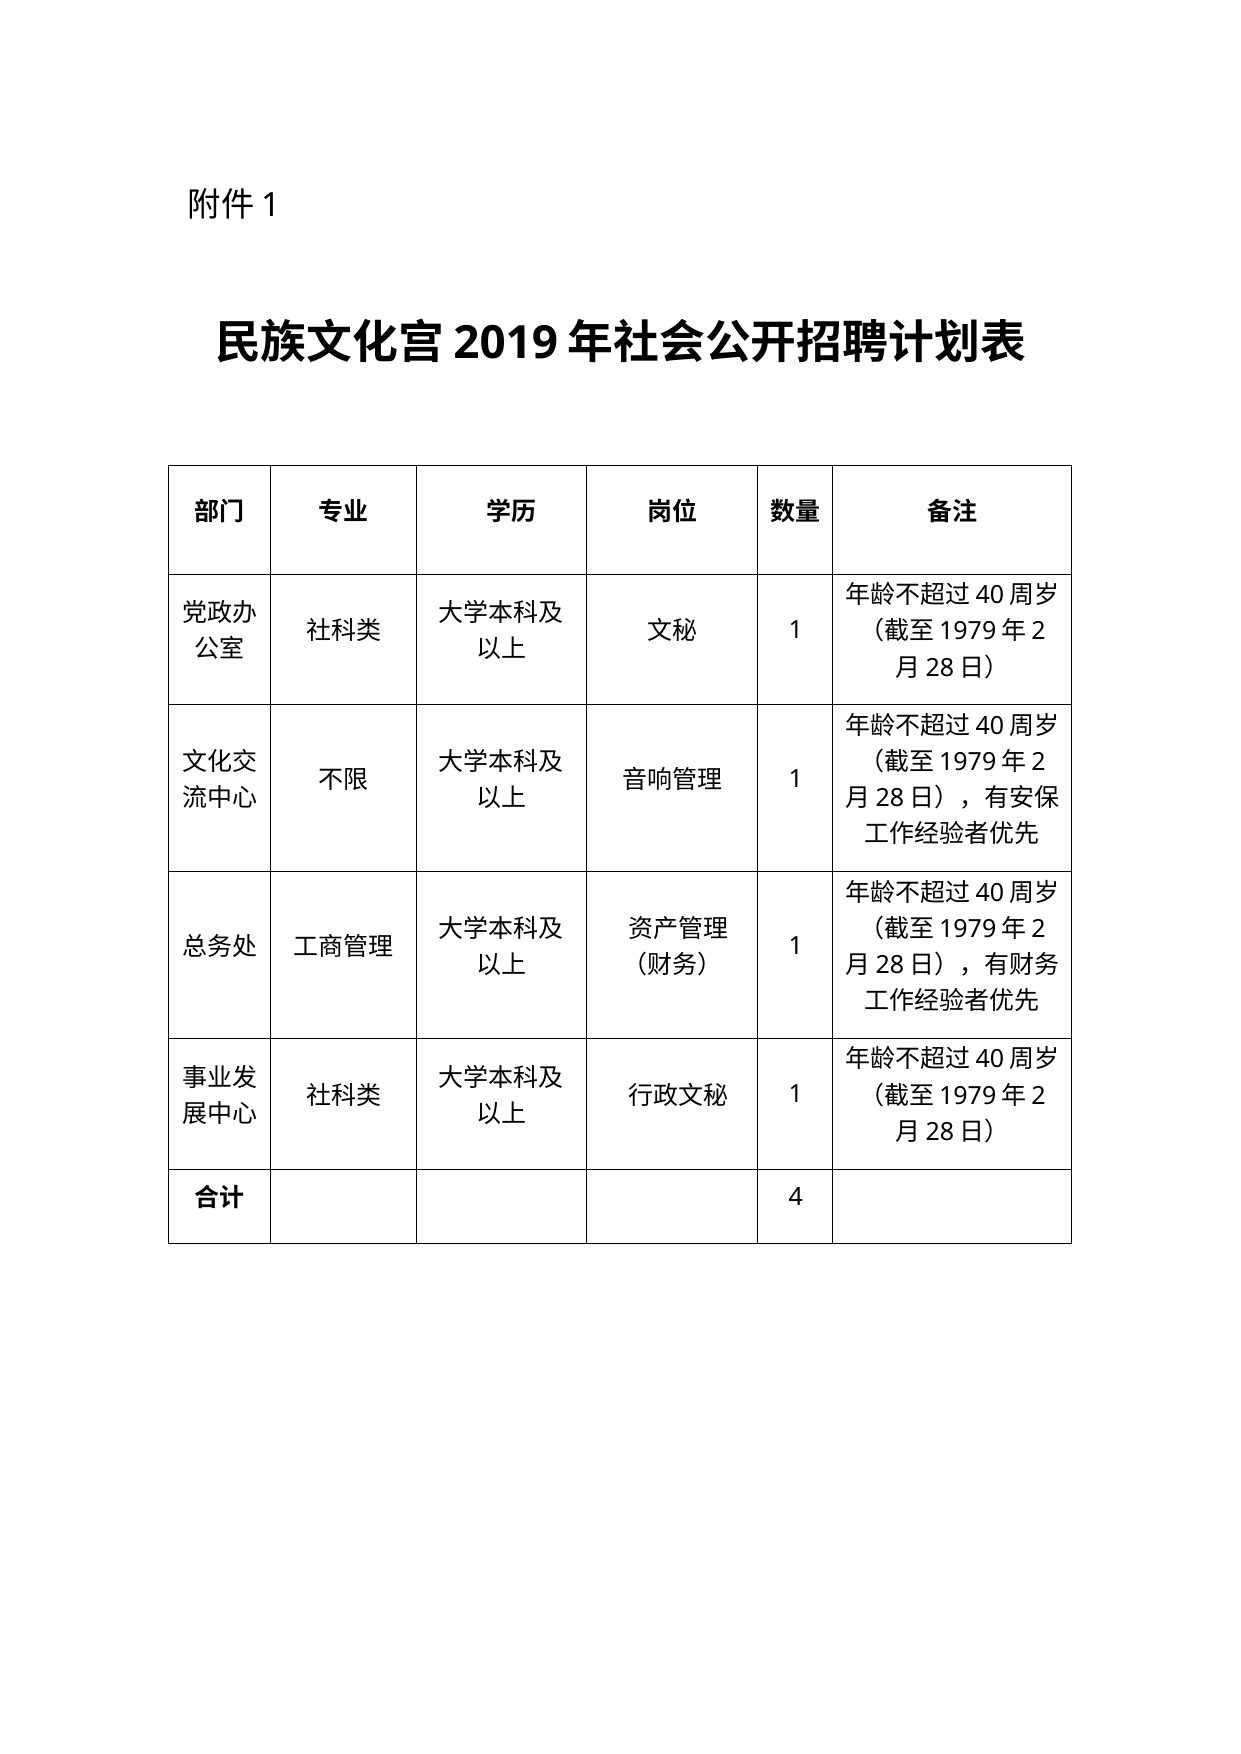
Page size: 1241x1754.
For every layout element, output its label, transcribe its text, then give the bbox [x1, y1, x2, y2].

text 附件1 [187, 164, 1053, 239]
table_header 专业 [271, 466, 416, 573]
table_cell 年龄不超过40周岁（截至1979年2月28日） [833, 575, 1071, 704]
table_cell 年龄不超过40周岁（截至1979年2月28日） [833, 1039, 1071, 1168]
table_header 岗位 [587, 466, 757, 573]
table_cell 大学本科及以上 [417, 575, 586, 704]
table_cell 文化交流中心 [169, 705, 270, 871]
table_cell 事业发展中心 [169, 1039, 270, 1168]
table_cell 资产管理（财务） [587, 872, 757, 1038]
table_cell 党政办公室 [169, 575, 270, 704]
table_cell 总务处 [169, 872, 270, 1038]
table_cell 工商管理 [271, 872, 416, 1038]
table_cell 社科类 [271, 575, 416, 704]
table_cell 不限 [271, 705, 416, 871]
table_cell 文秘 [587, 575, 757, 704]
table_cell 音响管理 [587, 705, 757, 871]
table_cell 社科类 [271, 1039, 416, 1168]
table_cell 1 [758, 575, 832, 704]
table_header 学历 [417, 466, 586, 573]
table_cell [587, 1170, 757, 1243]
table_cell 1 [758, 1039, 832, 1168]
text 民族文化宫2019年社会公开招聘计划表 [187, 306, 1053, 372]
table_cell 1 [758, 872, 832, 1038]
table_cell [417, 1170, 586, 1243]
table_cell [271, 1170, 416, 1243]
table_cell 大学本科及以上 [417, 872, 586, 1038]
table_header 部门 [169, 466, 270, 573]
table_cell 年龄不超过40周岁（截至1979年2月28日），有财务工作经验者优先 [833, 872, 1071, 1038]
table_header 备注 [833, 466, 1071, 573]
table_cell [833, 1170, 1071, 1243]
table_cell 大学本科及以上 [417, 1039, 586, 1168]
table_cell 行政文秘 [587, 1039, 757, 1168]
table_cell 4 [758, 1170, 832, 1243]
table_header 数量 [758, 466, 832, 573]
table_cell 1 [758, 705, 832, 871]
table_cell 合计 [169, 1170, 270, 1243]
table_cell 年龄不超过40周岁（截至1979年2月28日），有安保工作经验者优先 [833, 705, 1071, 871]
table_cell 大学本科及以上 [417, 705, 586, 871]
